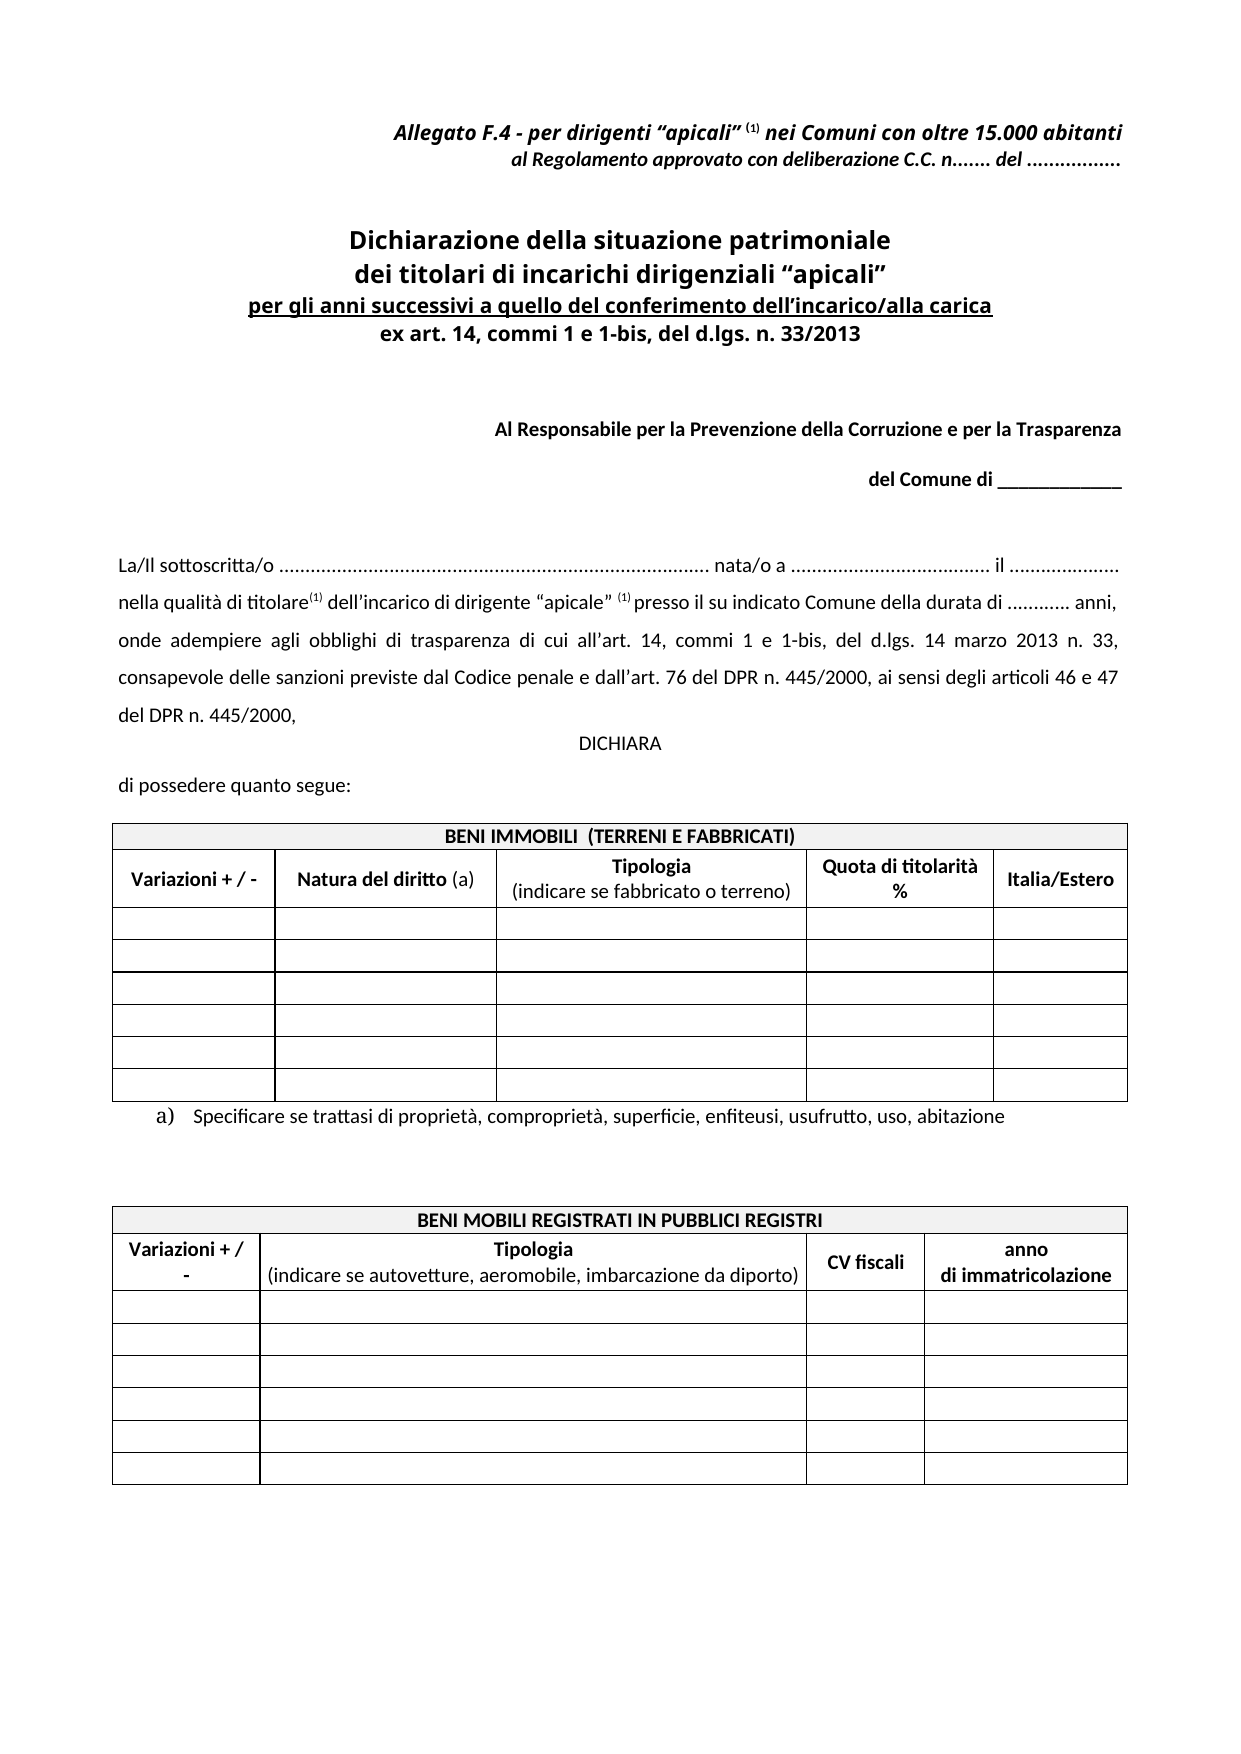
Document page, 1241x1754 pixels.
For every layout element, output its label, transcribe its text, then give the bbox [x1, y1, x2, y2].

table_cell [113, 1069, 274, 1101]
table_cell [276, 940, 496, 971]
table_cell [497, 1069, 806, 1101]
table_cell [925, 1324, 1127, 1355]
text dei titolari di incarichi dirigenziali “apicali” [118, 257, 1122, 291]
table_cell [113, 973, 274, 1004]
text Dichiarazione della situazione patrimoniale [118, 223, 1122, 257]
table_cell [807, 940, 993, 971]
table_cell [994, 1037, 1127, 1068]
table_cell [497, 940, 806, 971]
table_cell [994, 940, 1127, 971]
text Al Responsabile per la Prevenzione della Corruzione e per la Trasparenza [118, 416, 1122, 441]
table_cell [925, 1453, 1127, 1484]
table_cell [261, 1324, 806, 1355]
table_cell [113, 1005, 274, 1036]
table_cell [925, 1291, 1127, 1323]
table_cell Quota di titolarità % [807, 850, 993, 907]
table_cell [113, 940, 274, 971]
table_cell [807, 1388, 924, 1419]
table_cell [276, 1005, 496, 1036]
text del Comune di ____________ [118, 466, 1122, 492]
table_cell anno di immatricolazione [925, 1234, 1127, 1290]
table_cell [807, 1291, 924, 1323]
table_cell Variazioni + / - [113, 850, 274, 907]
table_cell [807, 1356, 924, 1387]
table_cell [261, 1291, 806, 1323]
table_cell [497, 1005, 806, 1036]
table_cell [497, 1037, 806, 1068]
table_cell Tipologia (indicare se autovetture, aeromobile, imbarcazione da diporto) [261, 1234, 806, 1290]
table_cell [113, 908, 274, 939]
text ex art. 14, commi 1 e 1-bis, del d.lgs. n. 33/2013 [118, 319, 1122, 348]
table_cell [113, 1421, 259, 1452]
table_cell [113, 1356, 259, 1387]
table_cell [807, 908, 993, 939]
table_cell [276, 1069, 496, 1101]
table_cell Natura del diritto (a) [276, 850, 496, 907]
table_cell [994, 1069, 1127, 1101]
table_cell [807, 1324, 924, 1355]
table_cell [807, 1037, 993, 1068]
table_cell [261, 1388, 806, 1419]
table_cell [497, 973, 806, 1004]
table_cell [925, 1388, 1127, 1419]
table_cell [807, 1453, 924, 1484]
table_cell [276, 973, 496, 1004]
table_cell CV fiscali [807, 1234, 924, 1290]
text per gli anni successivi a quello del conferimento dell’incarico/alla carica [118, 291, 1122, 319]
table_cell [113, 1037, 274, 1068]
list Specificare se trattasi di proprietà, comproprietà, superficie, enfiteusi, usufrutto, uso, abitazione [156, 1102, 1122, 1130]
table_cell Italia/Estero [994, 850, 1127, 907]
table_cell [113, 1324, 259, 1355]
table_cell [925, 1356, 1127, 1387]
table_cell [994, 1005, 1127, 1036]
text La/Il sottoscritta/o .................................................................................. nata/o a ...................................... il ..................... [118, 542, 1122, 580]
table_cell [807, 1069, 993, 1101]
table_cell [113, 1291, 259, 1323]
table_cell [113, 1388, 259, 1419]
table_cell [261, 1421, 806, 1452]
table_cell [994, 973, 1127, 1004]
table_cell Variazioni + / - [113, 1234, 259, 1290]
table_cell [261, 1356, 806, 1387]
text al Regolamento approvato con deliberazione C.C. n....... del ................. [118, 147, 1122, 172]
text Allegato F.4 - per dirigenti “apicali” (1) nei Comuni con oltre 15.000 abitanti [118, 118, 1122, 147]
table_cell Tipologia (indicare se fabbricato o terreno) [497, 850, 806, 907]
table_header BENI IMMOBILI (TERRENI E FABBRICATI) [113, 824, 1127, 849]
table_cell [276, 1037, 496, 1068]
text onde adempiere agli obblighi di trasparenza di cui all’art. 14, commi 1 e 1-bis, del d.lgs. 14 marzo 2013 n. 33, consapevole delle sanzioni previste dal Codice penale e dall’art. 76 del DPR n. 445/2000, ai sensi degli articoli 46 e 47 del DPR n. 445/2000, [118, 617, 1122, 730]
table_cell [994, 908, 1127, 939]
table_cell [276, 908, 496, 939]
table_cell [497, 908, 806, 939]
text di possedere quanto segue: [118, 772, 1122, 797]
table_header BENI MOBILI REGISTRATI IN PUBBLICI REGISTRI [113, 1207, 1127, 1233]
table_cell [925, 1421, 1127, 1452]
table_cell [261, 1453, 806, 1484]
text nella qualità di titolare(1) dell’incarico di dirigente “apicale” (1) presso il su indicato Comune della durata di ............ anni, [118, 580, 1122, 617]
table_cell [807, 1005, 993, 1036]
text DICHIARA [118, 730, 1122, 755]
table_cell [113, 1453, 259, 1484]
table_cell [807, 1421, 924, 1452]
table_cell [807, 973, 993, 1004]
